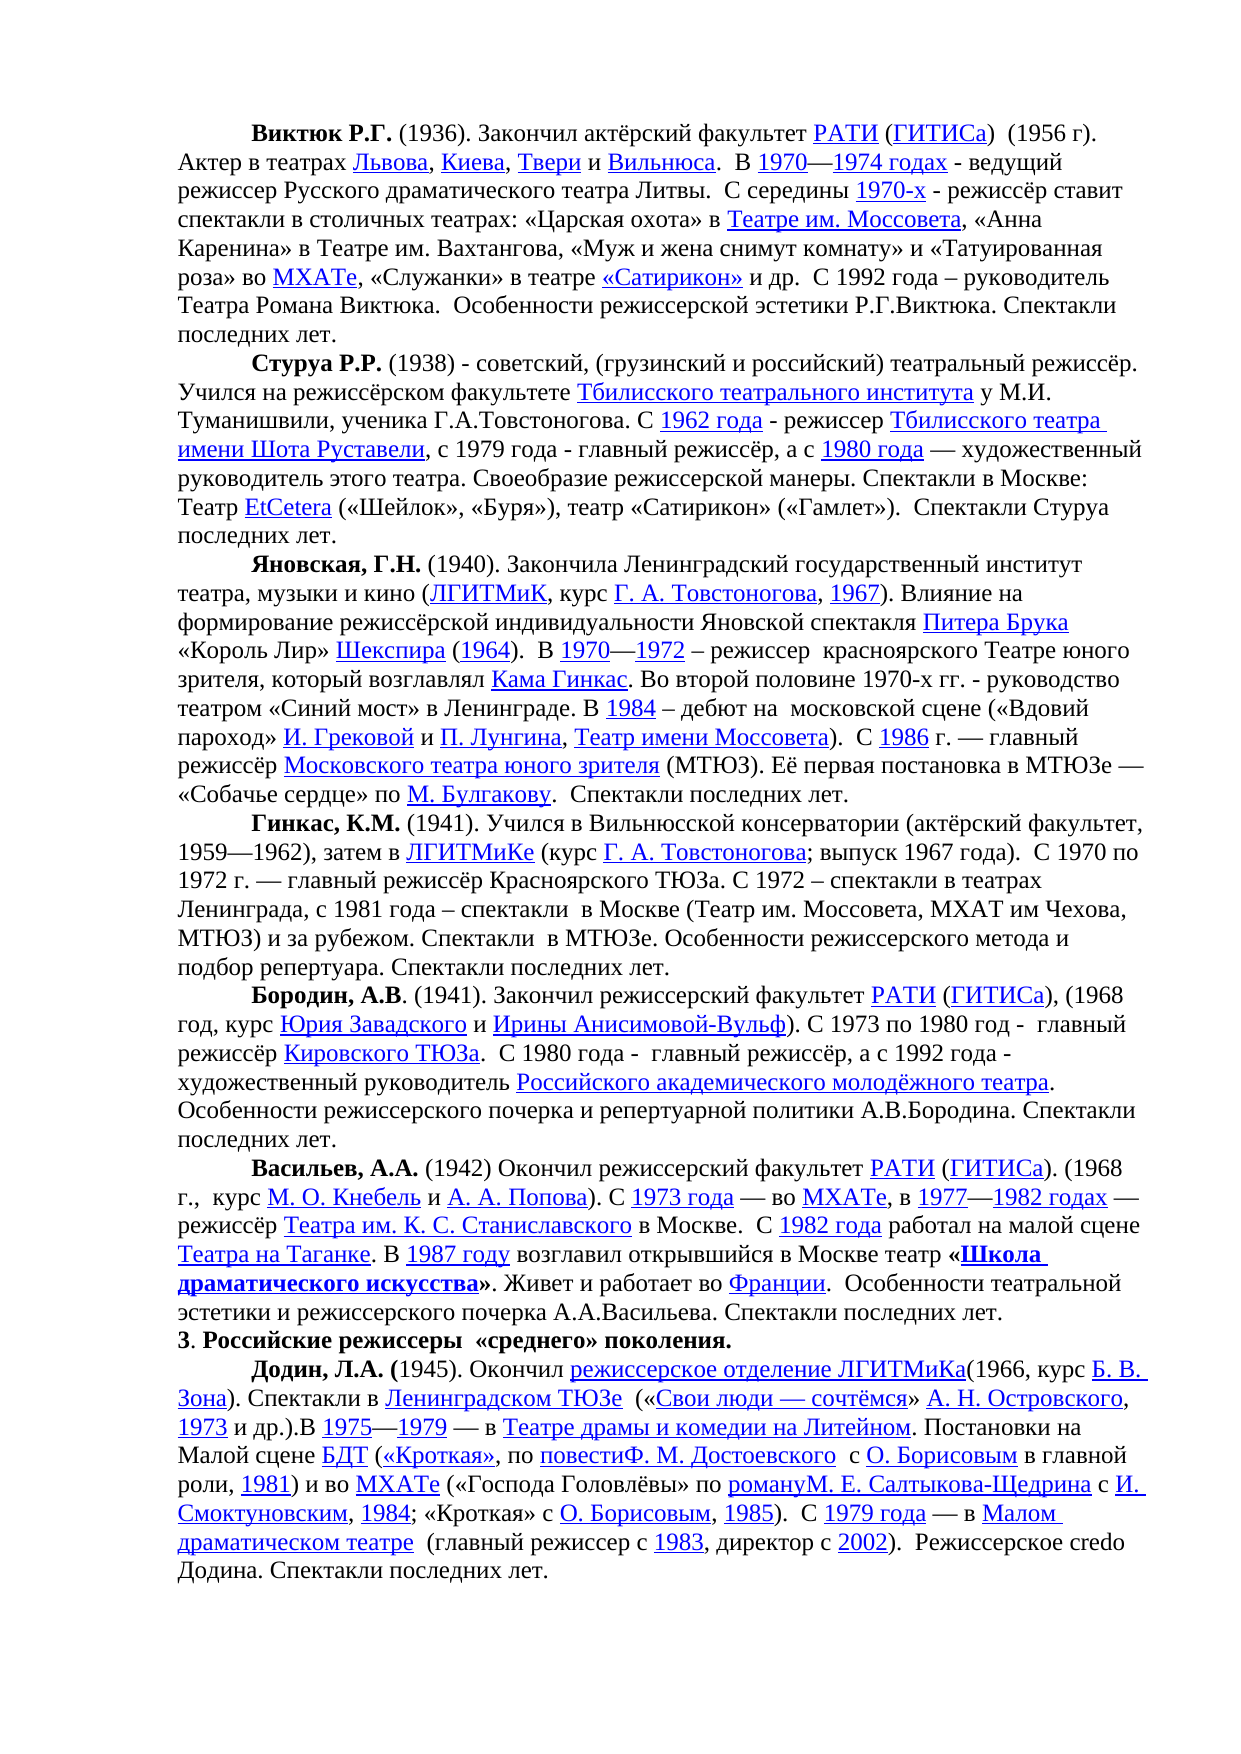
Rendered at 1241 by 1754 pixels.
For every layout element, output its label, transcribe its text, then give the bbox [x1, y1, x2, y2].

text Васильев, А.А. (1942) Окончил режиссерский факультет РАТИ (ГИТИСа). (., курс М. О. Кнебель и А. А. Попова). С 1973 года — во МХАТе, в 1977—1982 годах — режиссёр Театра им. К. С. Станиславского в Москве. С 1982 года работал на малой сцене Театра на Таганке. В 1987 году возглавил открывшийся в Москве театр «Школа драматического искусства». Живет и работает во Франции. Особенности театральной эстетики и режиссерского почерка А.А.Васильева. Спектакли последних лет. [177, 1153, 1152, 1326]
text Яновская, Г.Н. (1940). Закончила Ленинградский государственный институт театра, музыки и кино (ЛГИТМиК, курс Г. А. Товстоногова, 1967). Влияние на формирование режиссёрской индивидуальности Яновской спектакля Питера Брука «Король Лир» Шекспира (1964). В 1970—1972 – режиссер красноярского Театре юного зрителя, который возглавлял Кама Гинкас. Во второй половине 1970-х гг. - руководство театром «Синий мост» в Ленинграде. В 1984 – дебют на московской сцене («Вдовий пароход» И. Грековой и П. Лунгина, Театр имени Моссовета). С 1986 г. — главный режиссёр Московского театра юного зрителя (МТЮЗ). Её первая постановка в МТЮЗе — «Собачье сердце» по М. Булгакову. Спектакли последних лет. [177, 549, 1152, 808]
text Виктюк Р.Г. (1936). Закончил актёрский факультет РАТИ (ГИТИСа) (). Актер в театрах Львова, Киева, Твери и Вильнюса. В 1970—1974 годах - ведущий режиссер Русского драматического театра Литвы. С середины 1970-х - режиссёр ставит спектакли в столичных театрах: «Царская охота» в Театре им. Моссовета, «Анна Каренина» в Театре им. Вахтангова, «Муж и жена снимут комнату» и «Татуированная роза» во МХАТе, «Служанки» в театре «Сатирикон» и др. С 1992 года – руководитель Театра Романа Виктюка. Особенности режиссерской эстетики Р.Г.Виктюка. Спектакли последних лет. [177, 118, 1152, 348]
text Гинкас, К.М. (1941). Учился в Вильнюсской консерватории (актёрский факультет, 1959—1962), затем в ЛГИТМиКе (курс Г. А. Товстоногова; выпуск 1967 года). С 1970 по . — главный режиссёр Красноярского ТЮЗа. С 1972 – спектакли в театрах Ленинграда, с 1981 года – спектакли в Москве (Театр им. Моссовета, МХАТ им Чехова, МТЮЗ) и за рубежом. Спектакли в МТЮЗе. Особенности режиссерского метода и подбор репертуара. Спектакли последних лет. [177, 808, 1152, 981]
text Стуруа Р.Р. (1938) - советский, (грузинский и российский) театральный режиссёр. Учился на режиссёрском факультете Тбилисского театрального института у М.И. Туманишвили, ученика Г.А.Товстоногова. С 1962 года - режиссер Тбилисского театра имени Шота Руставели, с 1979 года - главный режиссёр, а с 1980 года — художественный руководитель этого театра. Своеобразие режиссерской манеры. Спектакли в Москве: Театр EtCetera («Шейлок», «Буря»), театр «Сатирикон» («Гамлет»). Спектакли Стуруа последних лет. [177, 348, 1152, 549]
text 3. Российские режиссеры «среднего» поколения. [177, 1326, 1152, 1354]
text Додин, Л.А. (1945). Окончил режиссерское отделение ЛГИТМиКа(1966, курс Б. В. Зона). Спектакли в Ленинградском ТЮЗе («Свои люди — сочтёмся» А. Н. Островского, 1973 и др.).В 1975—1979 — в Театре драмы и комедии на Литейном. Постановки на Малой сцене БДТ («Кроткая», по повестиФ. М. Достоевского с О. Борисовым в главной роли, 1981) и во МХАТе («Господа Головлёвы» по романуМ. Е. Салтыкова-Щедрина с И. Смоктуновским, 1984; «Кроткая» с О. Борисовым, 1985). C 1979 года — в Малом драматическом театре (главный режиссер с 1983, директор с 2002). Режиссерское credo Додина. Спектакли последних лет. [177, 1354, 1152, 1584]
text Бородин, А.В. (1941). Закончил режиссерский факультет РАТИ (ГИТИСа), (1968 год, курс Юрия Завадского и Ирины Анисимовой-Вульф). С 1973 по 1980 год - главный режиссёр Кировского ТЮЗа. С 1980 года - главный режиссёр, а с 1992 года - художественный руководитель Российского академического молодёжного театра. Особенности режиссерского почерка и репертуарной политики А.В.Бородина. Спектакли последних лет. [177, 981, 1152, 1153]
